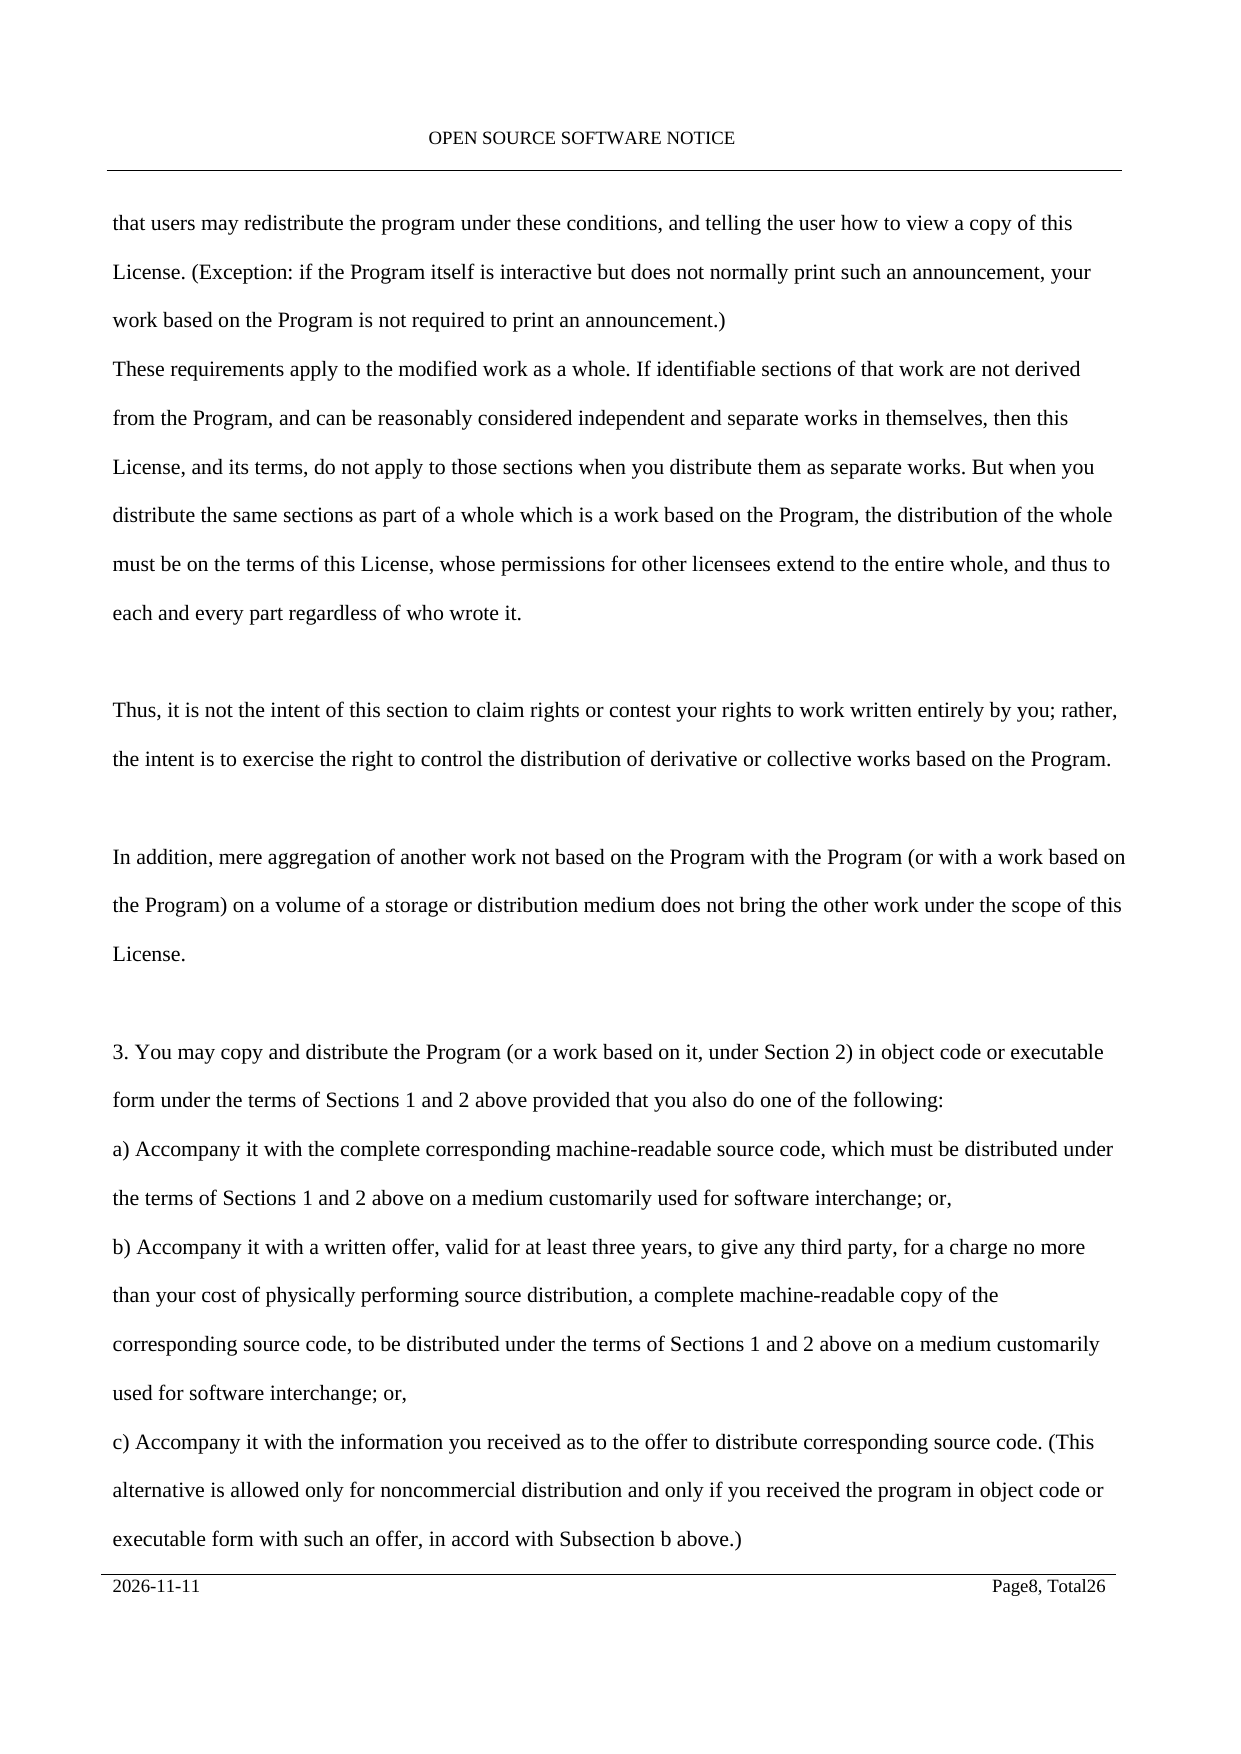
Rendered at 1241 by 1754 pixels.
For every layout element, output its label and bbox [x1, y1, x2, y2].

text [112, 206, 1128, 1555]
